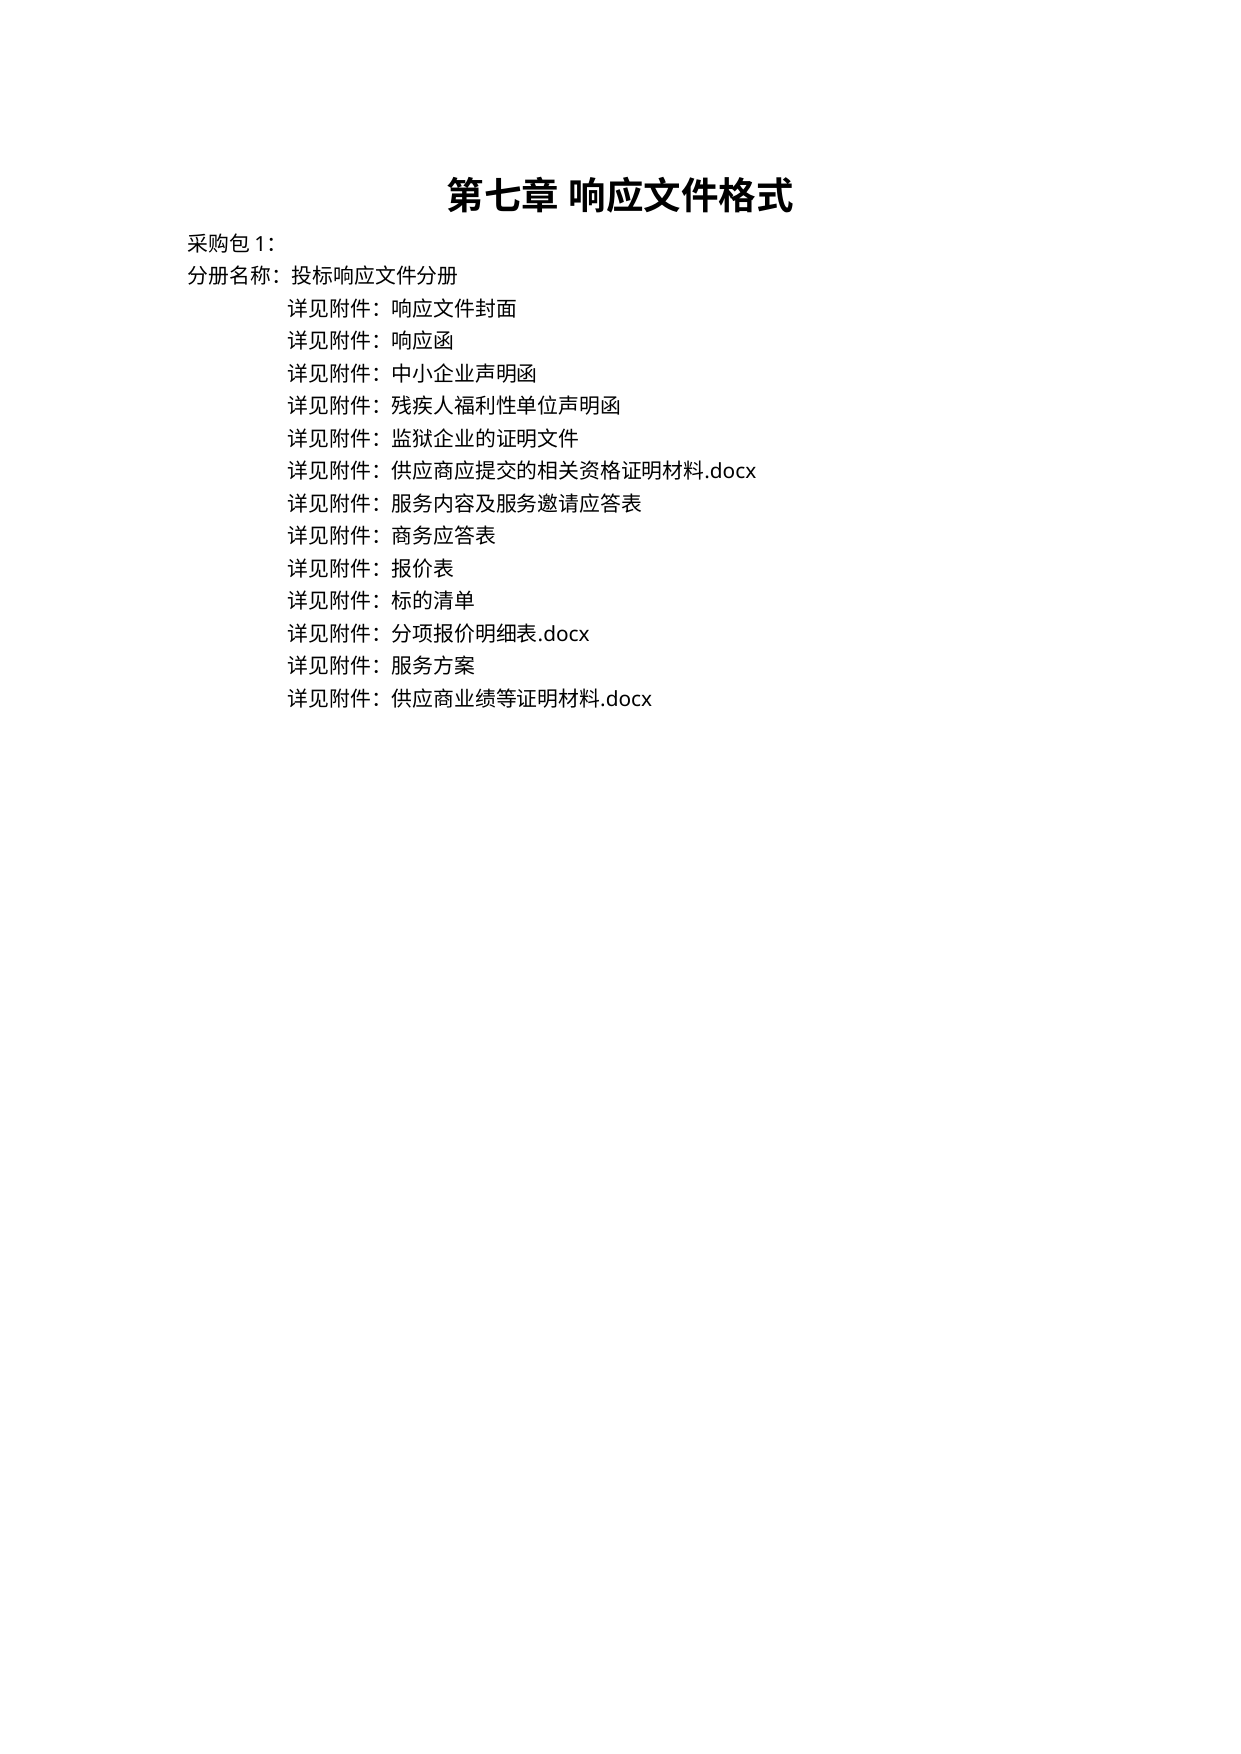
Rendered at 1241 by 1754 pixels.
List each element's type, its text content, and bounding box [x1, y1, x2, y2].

text 详见附件：服务内容及服务邀请应答表 [187, 487, 1053, 519]
text 详见附件：残疾人福利性单位声明函 [187, 389, 1053, 422]
text 详见附件：报价表 [187, 552, 1053, 584]
text 详见附件：商务应答表 [187, 519, 1053, 552]
text 详见附件：中小企业声明函 [187, 357, 1053, 389]
text 详见附件：监狱企业的证明文件 [187, 422, 1053, 454]
text 详见附件：响应文件封面 [187, 292, 1053, 324]
text 详见附件：供应商应提交的相关资格证明材料.docx [187, 454, 1053, 487]
text 详见附件：服务方案 [187, 649, 1053, 682]
text 采购包1： [187, 227, 1053, 259]
text 详见附件：分项报价明细表.docx [187, 617, 1053, 649]
text 详见附件：响应函 [187, 324, 1053, 357]
text 详见附件：标的清单 [187, 584, 1053, 617]
text 第七章 响应文件格式 [187, 162, 1053, 227]
text 详见附件：供应商业绩等证明材料.docx [187, 682, 1053, 714]
text 分册名称：投标响应文件分册 [187, 259, 1053, 292]
